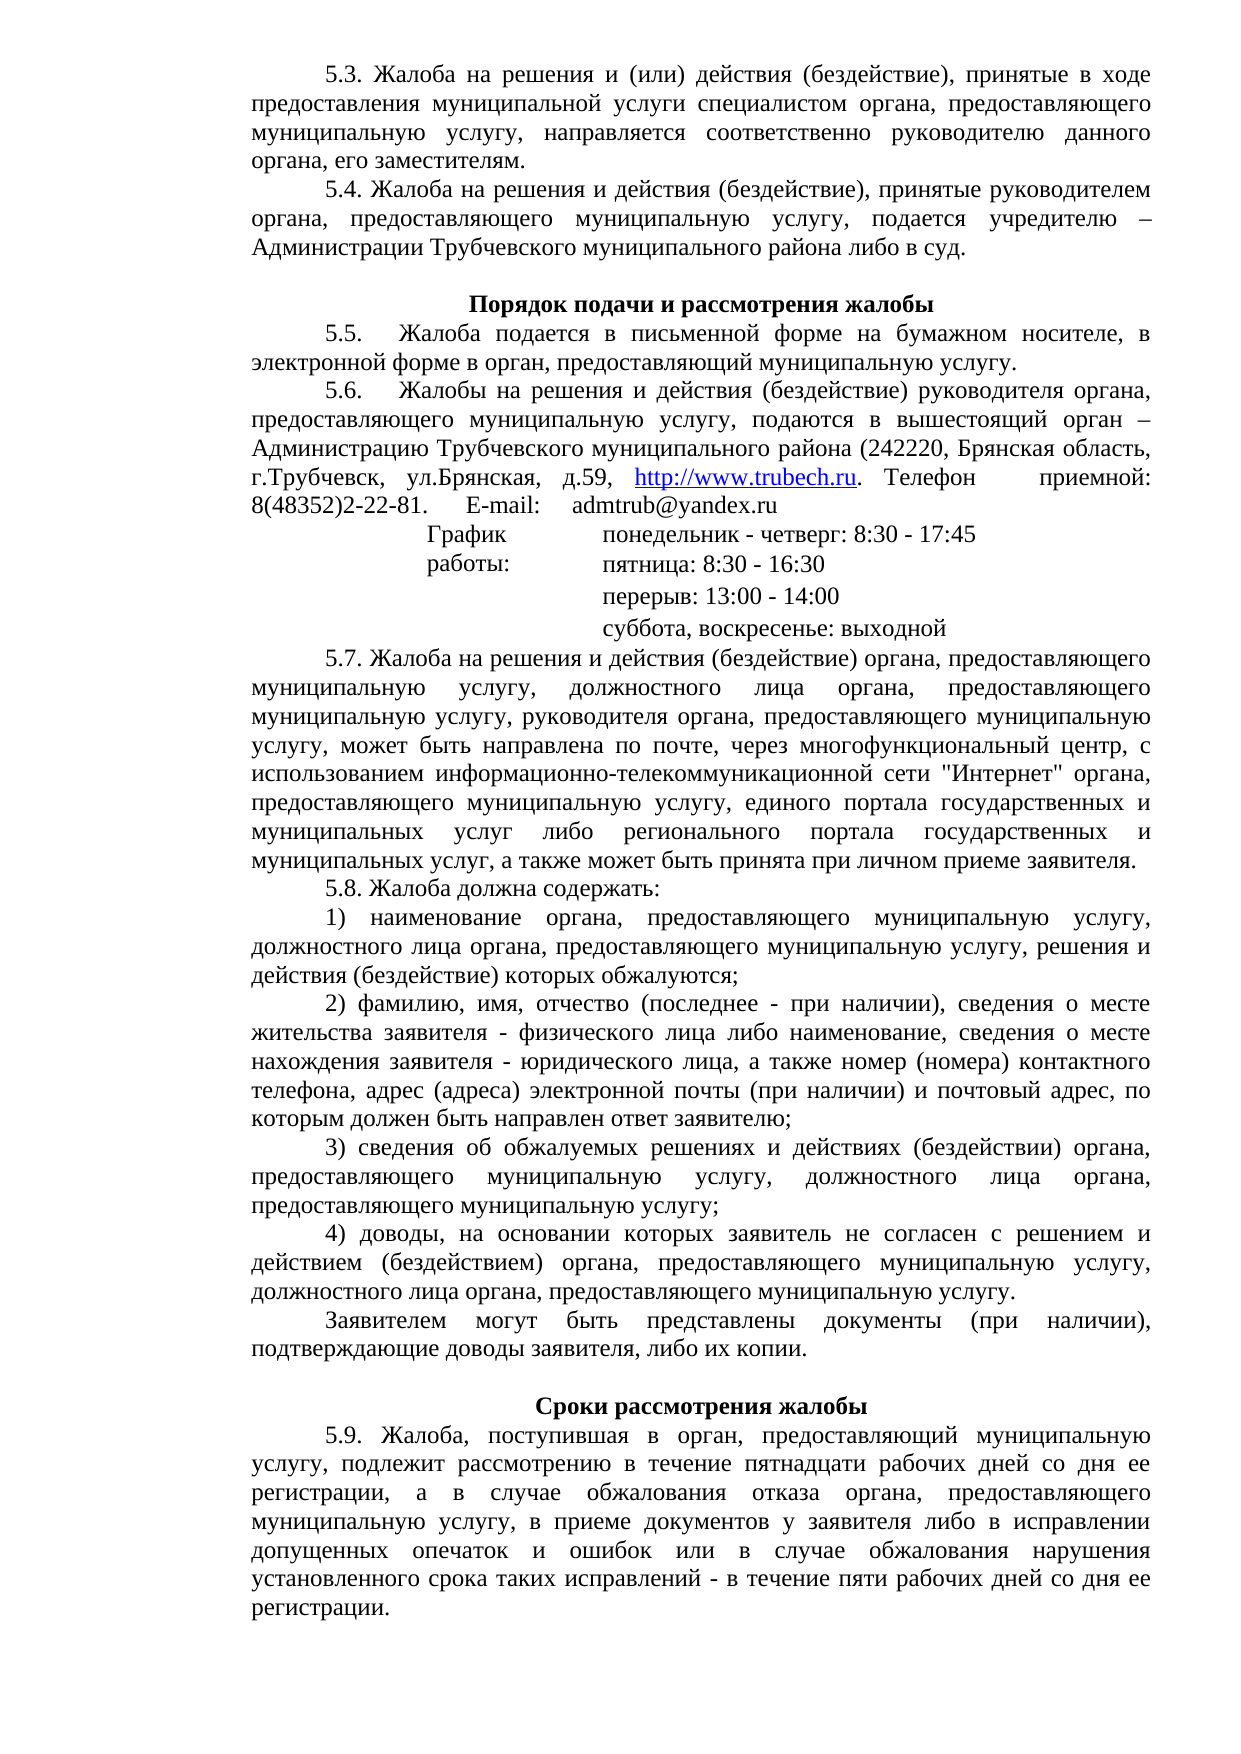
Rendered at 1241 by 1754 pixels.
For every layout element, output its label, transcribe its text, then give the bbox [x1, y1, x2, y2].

list Жалобы на решения и действия (бездействие) руководителя органа, предоставляющего муниципальную услугу, подаются в вышестоящий орган – Администрацию Трубчевского муниципального района (242220, Брянская область, г.Трубчевск, ул.Брянская, д.59, http://www.trubech.ru. Телефон приемной: 8(48352)2-22-81. E-mail: admtrub@yandex.ru [251, 375, 1152, 519]
text 5.9. Жалоба, поступившая в орган, предоставляющий муниципальную услугу, подлежит рассмотрению в течение пятнадцати рабочих дней со дня ее регистрации, а в случае обжалования отказа органа, предоставляющего муниципальную услугу, в приеме документов у заявителя либо в исправлении допущенных опечаток и ошибок или в случае обжалования нарушения установленного срока таких исправлений - в течение пяти рабочих дней со дня ее регистрации. [251, 1420, 1152, 1621]
table_header [596, 519, 602, 548]
text Порядок подачи и рассмотрения жалобы [251, 289, 1152, 318]
text 5.8. Жалоба должна содержать: [251, 873, 1152, 902]
table_header понедельник - четверг: 8:30 - 17:45 [603, 519, 976, 548]
text 3) сведения об обжалуемых решениях и действиях (бездействии) органа, предоставляющего муниципальную услугу, должностного лица органа, предоставляющего муниципальную услугу; [251, 1132, 1152, 1218]
table_header График работы: [427, 519, 596, 643]
text Сроки рассмотрения жалобы [251, 1391, 1152, 1420]
text 1) наименование органа, предоставляющего муниципальную услугу, должностного лица органа, предоставляющего муниципальную услугу, решения и действия (бездействие) которых обжалуются; [251, 902, 1152, 988]
table_cell [596, 612, 602, 643]
table_cell пятница: 8:30 - 16:30 [603, 548, 976, 580]
table_cell перерыв: 13:00 - 14:00 [603, 580, 976, 612]
table_cell [596, 548, 602, 580]
list Жалоба подается в письменной форме на бумажном носителе, в электронной форме в орган, предоставляющий муниципальную услугу. [251, 318, 1152, 375]
text Заявителем могут быть представлены документы (при наличии), подтверждающие доводы заявителя, либо их копии. [251, 1305, 1152, 1362]
text 4) доводы, на основании которых заявитель не согласен с решением и действием (бездействием) органа, предоставляющего муниципальную услугу, должностного лица органа, предоставляющего муниципальную услугу. [251, 1218, 1152, 1305]
text 5.4. Жалоба на решения и действия (бездействие), принятые руководителем органа, предоставляющего муниципальную услугу, подается учредителю – Администрации Трубчевского муниципального района либо в суд. [251, 174, 1152, 260]
table_cell суббота, воскресенье: выходной [603, 612, 976, 643]
table_cell [596, 580, 602, 612]
text 2) фамилию, имя, отчество (последнее - при наличии), сведения о месте жительства заявителя - физического лица либо наименование, сведения о месте нахождения заявителя - юридического лица, а также номер (номера) контактного телефона, адрес (адреса) электронной почты (при наличии) и почтовый адрес, по которым должен быть направлен ответ заявителю; [251, 988, 1152, 1132]
text 5.7. Жалоба на решения и действия (бездействие) органа, предоставляющего муниципальную услугу, должностного лица органа, предоставляющего муниципальную услугу, руководителя органа, предоставляющего муниципальную услугу, может быть направлена по почте, через многофункциональный центр, с использованием информационно-телекоммуникационной сети "Интернет" органа, предоставляющего муниципальную услугу, единого портала государственных и муниципальных услуг либо регионального портала государственных и муниципальных услуг, а также может быть принята при личном приеме заявителя. [251, 643, 1152, 873]
text 5.3. Жалоба на решения и (или) действия (бездействие), принятые в ходе предоставления муниципальной услуги специалистом органа, предоставляющего муниципальную услугу, направляется соответственно руководителю данного органа, его заместителям. [251, 59, 1152, 174]
